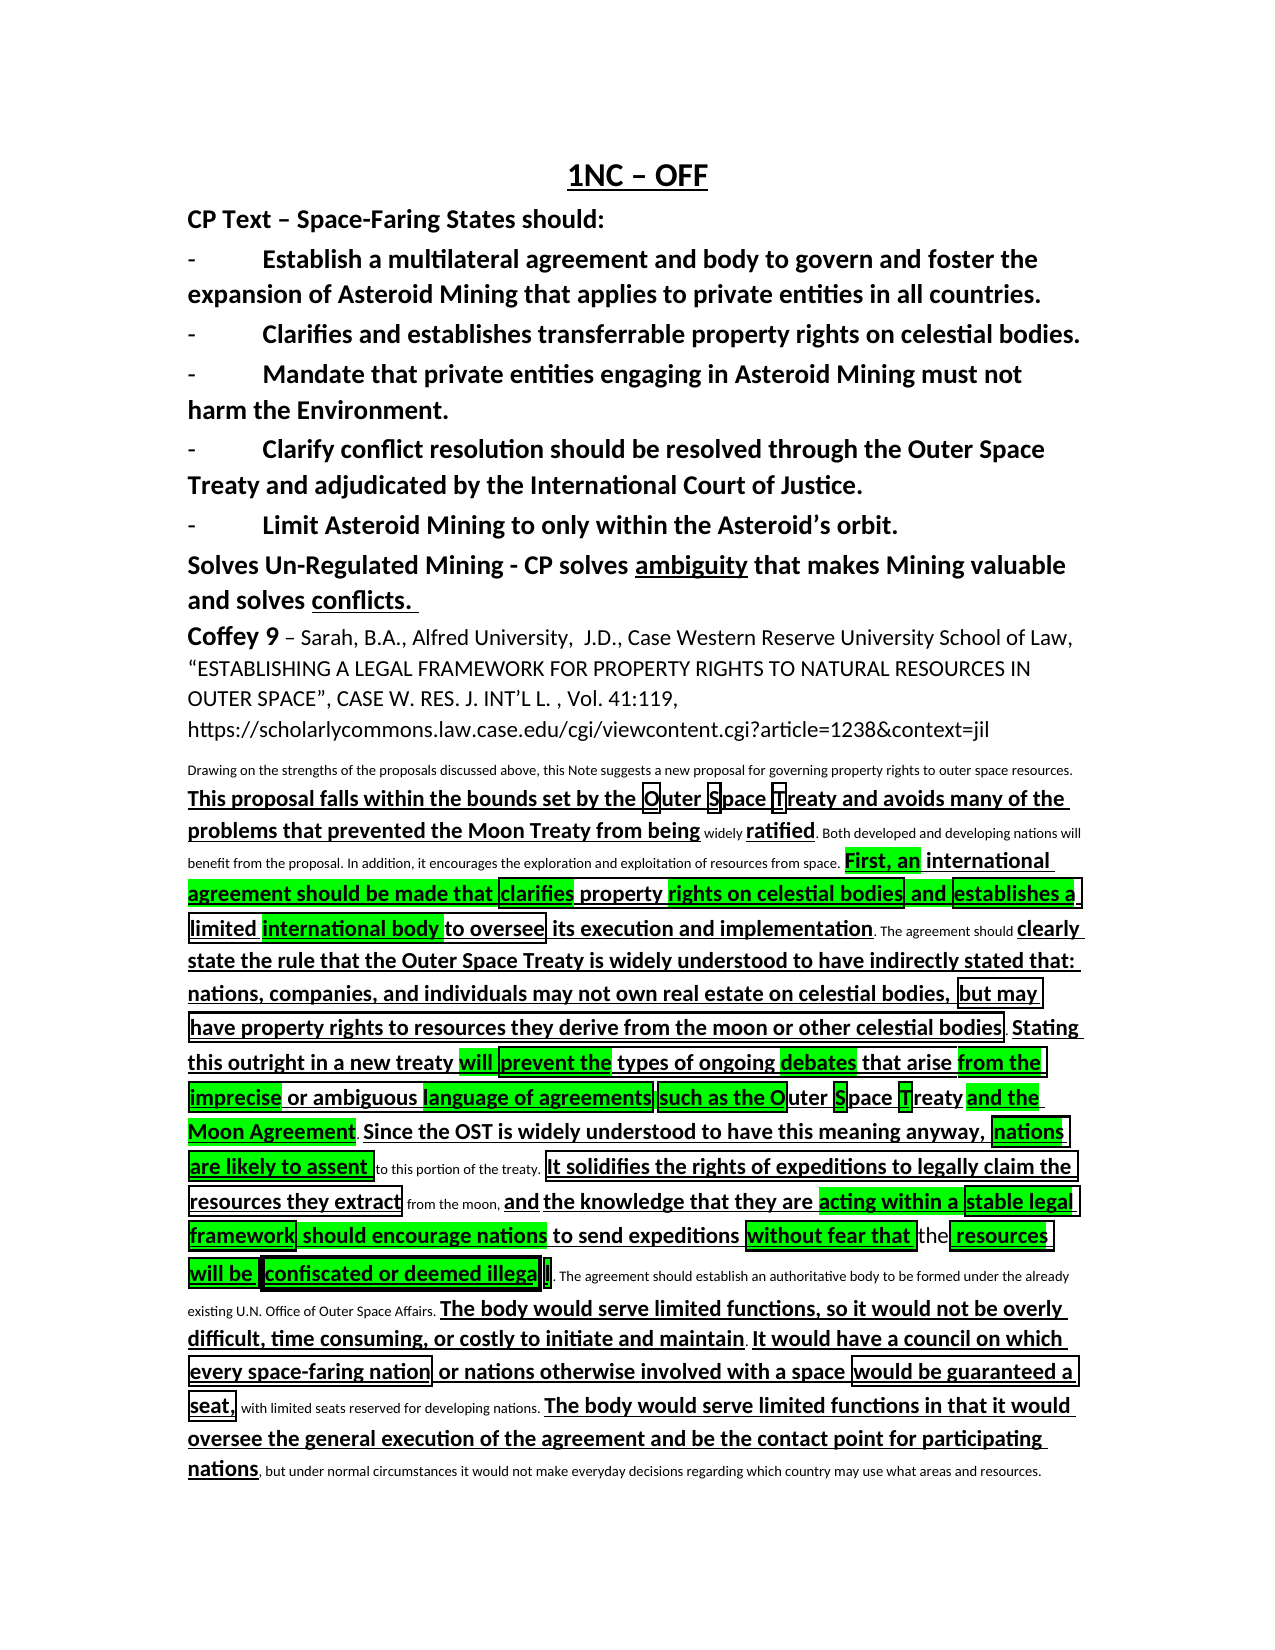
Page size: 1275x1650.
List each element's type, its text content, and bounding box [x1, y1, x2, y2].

subtitle Solves Un-Regulated Mining - CP solves ambiguity that makes Mining valuable and solves conflicts. [187, 548, 1087, 617]
subtitle Mandate that private entities engaging in Asteroid Mining must not harm the Environment. [187, 357, 1087, 426]
subtitle Clarify conflict resolution should be resolved through the Outer Space Treaty and adjudicated by the International Court of Justice. [187, 433, 1087, 501]
subtitle Limit Asteroid Mining to only within the Asteroid’s orbit. [187, 508, 1087, 541]
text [187, 762, 1087, 1482]
subtitle Establish a multilateral agreement and body to govern and foster the expansion of Asteroid Mining that applies to private entities in all countries. [187, 242, 1087, 311]
subtitle CP Text – Space-Faring States should: [187, 202, 1087, 235]
subtitle 1NC – OFF [187, 154, 1087, 195]
text Coffey 9 – Sarah, B.A., Alfred University, J.D., Case Western Reserve University School of Law, “ESTABLISHING A LEGAL FRAMEWORK FOR PROPERTY RIGHTS TO NATURAL RESOURCES IN OUTER SPACE”, CASE W. RES. J. INT’L L. , Vol. 41:119, https://scholarlycommons.law.case.edu/cgi/viewcontent.cgi?article=1238&context=jil [187, 619, 1087, 743]
subtitle Clarifies and establishes transferrable property rights on celestial bodies. [187, 317, 1087, 351]
